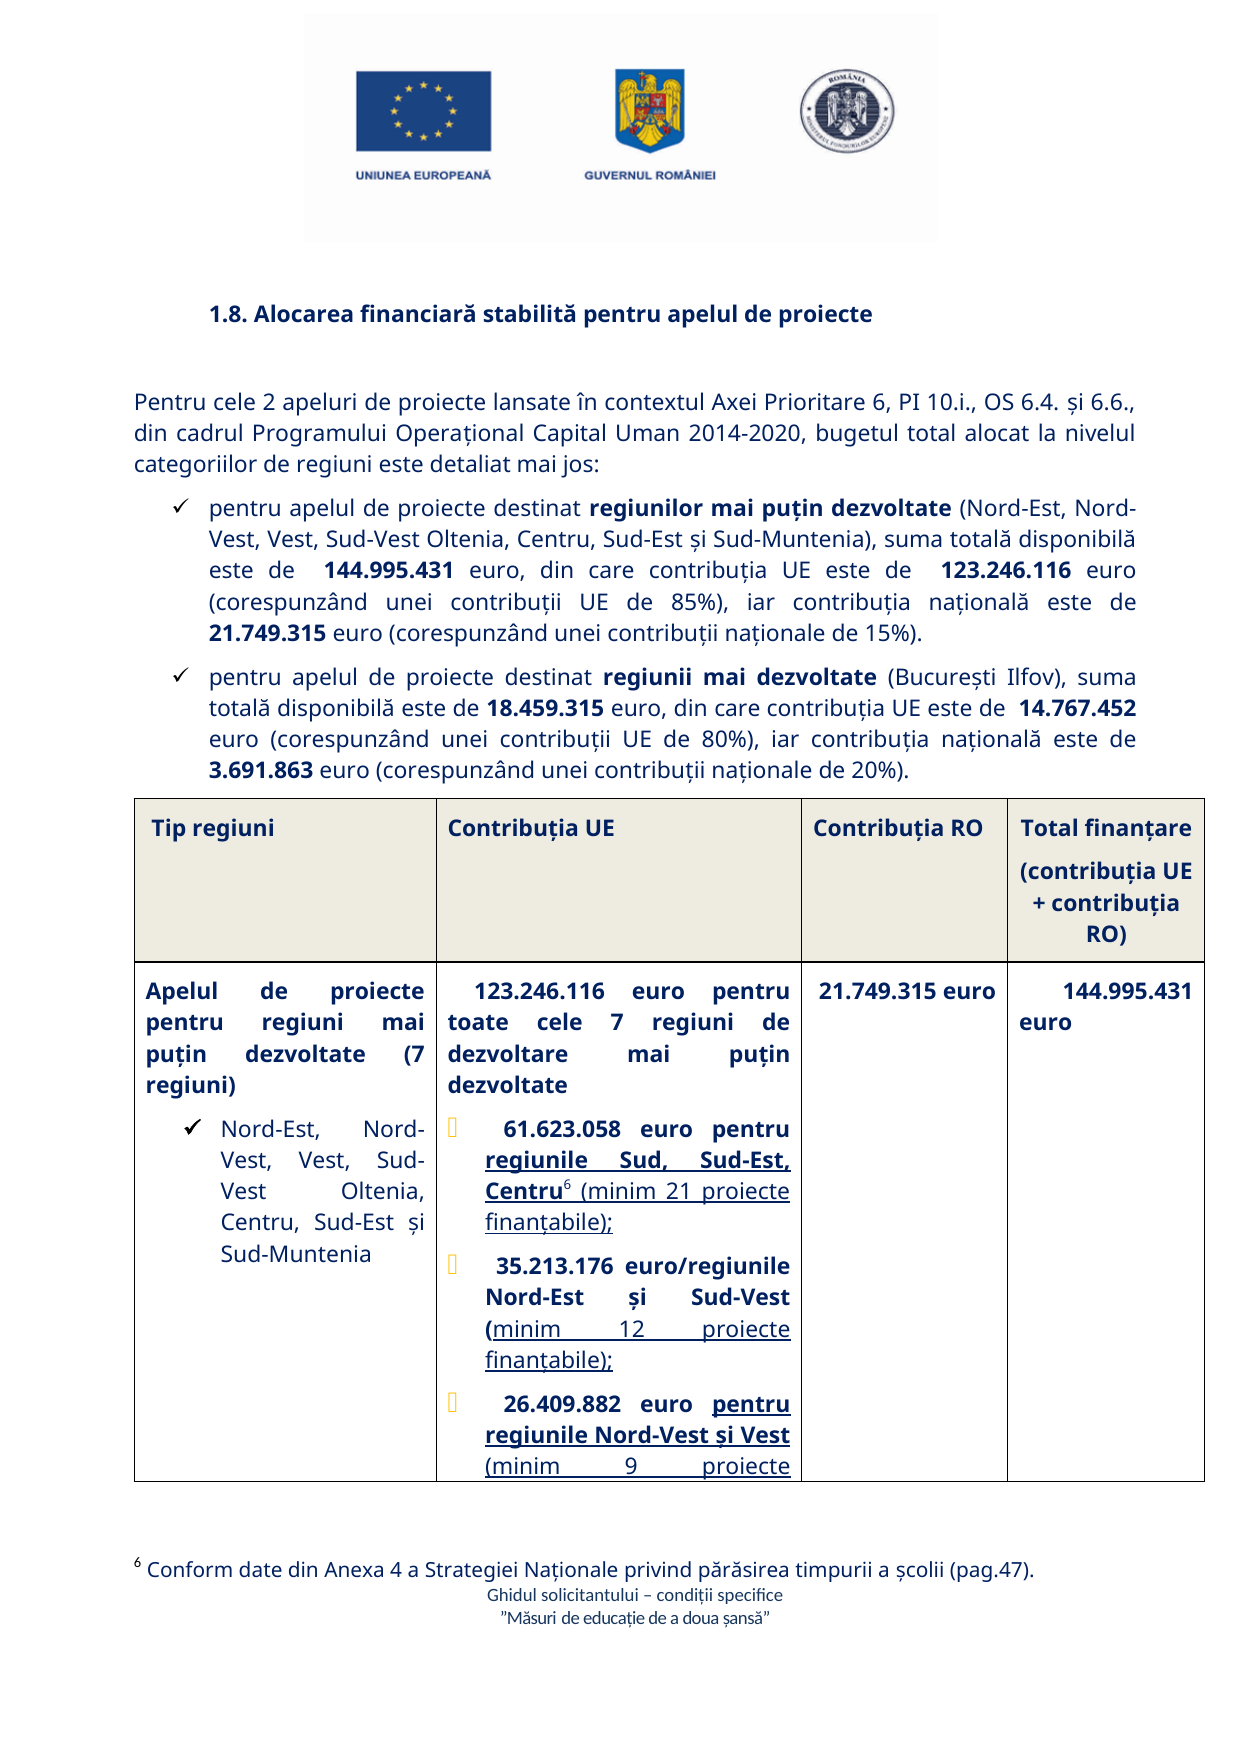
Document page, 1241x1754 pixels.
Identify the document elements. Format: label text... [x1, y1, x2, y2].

list pentru apelul de proiecte destinat regiunilor mai puțin dezvoltate (Nord-Est, Nord-Vest, Vest, Sud-Vest Oltenia, Centru, Sud-Est și Sud-Muntenia), suma totală disponibilă este de 144.995.431 euro, din care contribuția UE este de 123.246.116 euro (corespunzând unei contribuții UE de 85%), iar contribuția națională este de 21.749.315 euro (corespunzând unei contribuții naționale de 15%). [171, 492, 1137, 648]
table_cell 21.749.315 euro [802, 963, 1007, 1481]
list pentru apelul de proiecte destinat regiunii mai dezvoltate (București Ilfov), suma totală disponibilă este de 18.459.315 euro, din care contribuția UE este de 14.767.452 euro (corespunzând unei contribuții UE de 80%), iar contribuția națională este de 3.691.863 euro (corespunzând unei contribuții naționale de 20%). [171, 660, 1137, 785]
table_cell 144.995.431 euro [1008, 963, 1204, 1481]
text Pentru cele 2 apeluri de proiecte lansate în contextul Axei Prioritare 6, PI 10.i., OS 6.4. și 6.6., din cadrul Programului Operațional Capital Uman 2014-2020, bugetul total alocat la nivelul categoriilor de regiuni este detaliat mai jos: [133, 385, 1137, 479]
table_cell Apelul de proiecte pentru regiuni mai puțin dezvoltate (7 regiuni) Nord-Est, Nord-Vest, Vest, Sud-Vest Oltenia, Centru, Sud-Est și Sud-Muntenia [135, 963, 436, 1481]
table_header Contribuția RO [802, 799, 1007, 961]
subtitle 1.8. Alocarea financiară stabilită pentru apelul de proiecte [208, 298, 1137, 329]
picture [303, 13, 939, 242]
table_header Total finanțare (contribuția UE + contribuția RO) [1008, 799, 1204, 961]
table_header Tip regiuni [135, 799, 436, 961]
table_header Contribuția UE [437, 799, 801, 961]
